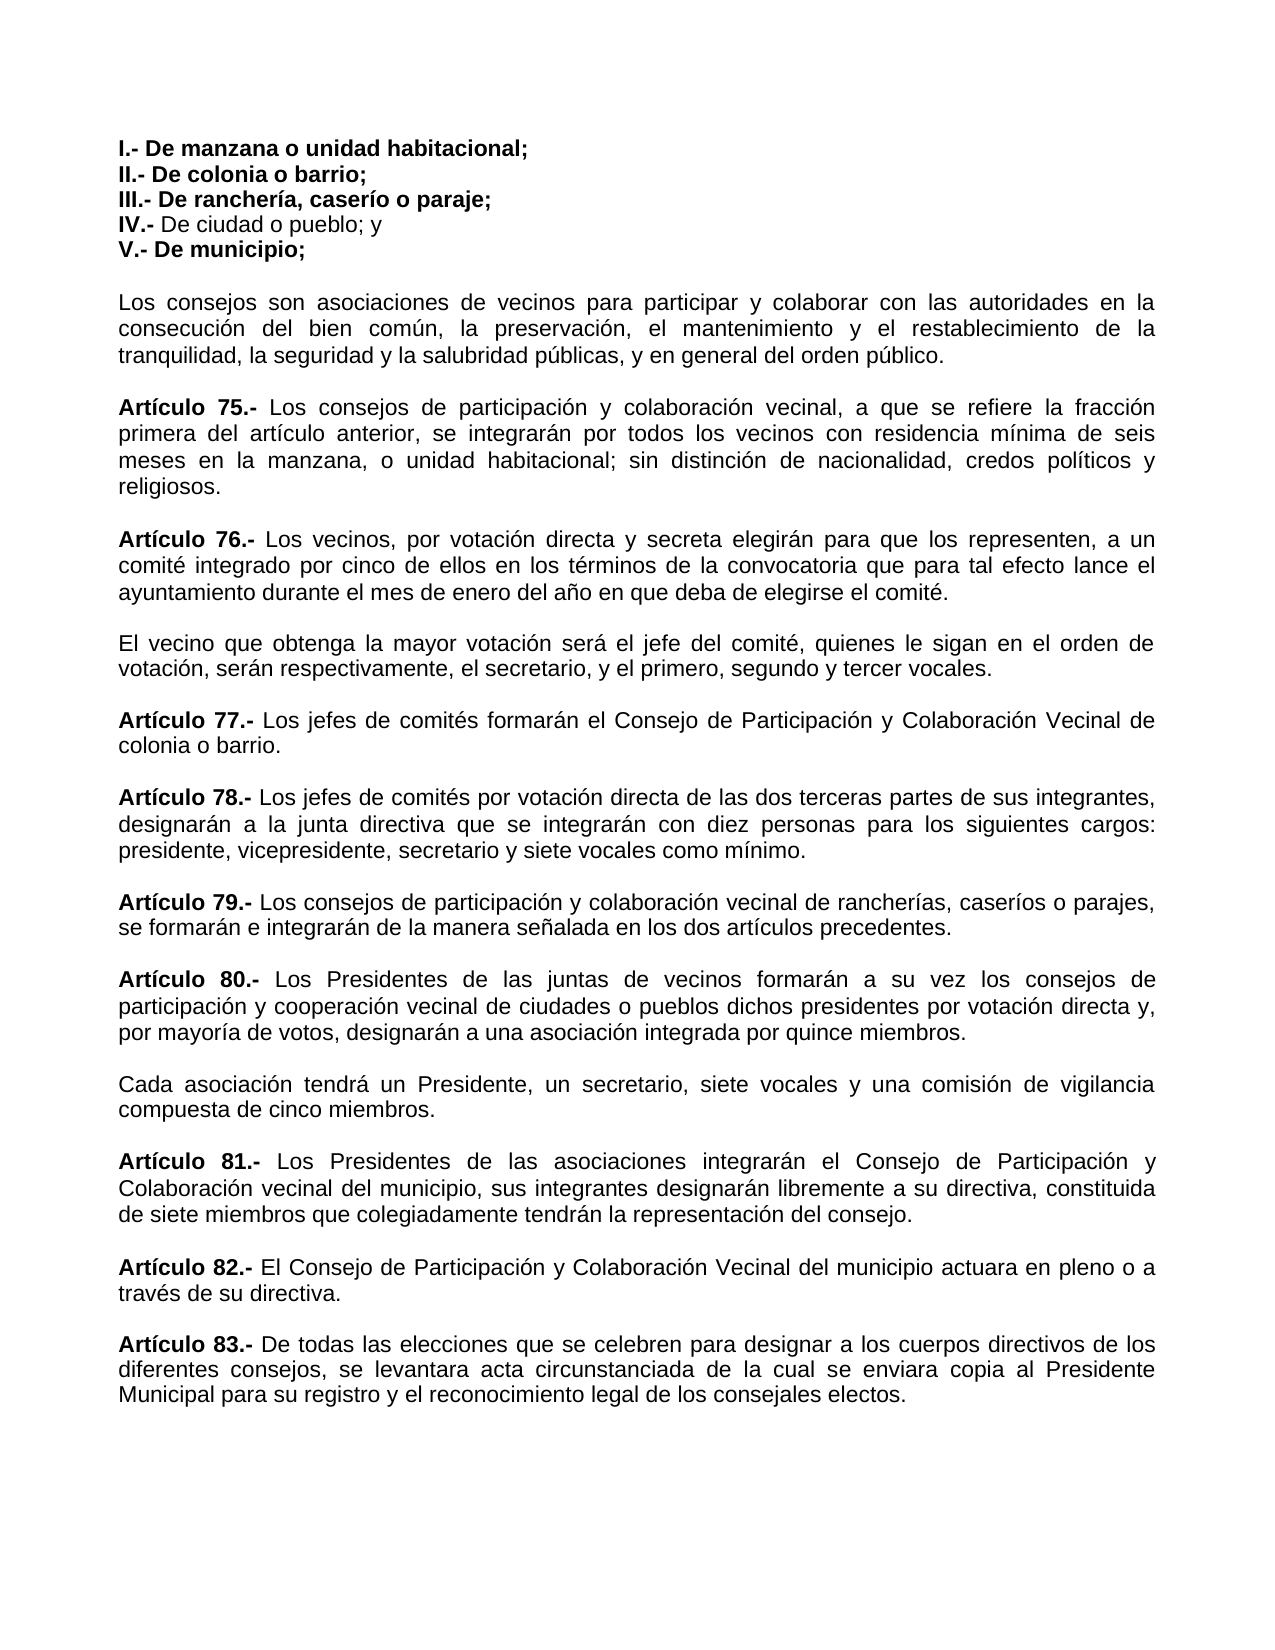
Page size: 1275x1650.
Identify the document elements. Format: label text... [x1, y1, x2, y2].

text Artículo 82.- El Consejo de Participación y Colaboración Vecinal del municipio actuara en pleno o a través de su directiva. [118, 1253, 1156, 1306]
text Artículo 78.- Los jefes de comités por votación directa de las dos terceras partes de sus integrantes, designarán a la junta directiva que se integrarán con diez personas para los siguientes cargos: presidente, vicepresidente, secretario y siete vocales como mínimo. [118, 784, 1156, 863]
text Artículo 83.- De todas las elecciones que se celebren para designar a los cuerpos directivos de los diferentes consejos, se levantara acta circunstanciada de la cual se enviara copia al Presidente Municipal para su registro y el reconocimiento legal de los consejales electos. [118, 1333, 1156, 1408]
text V.- De municipio; [118, 237, 309, 262]
text Los consejos son asociaciones de vecinos para participar y colaborar con las autoridades en la consecución del bien común, la preservación, el mantenimiento y el restablecimiento de la tranquilidad, la seguridad y la salubridad públicas, y en general del orden público. [118, 289, 1156, 368]
text I.- De manzana o unidad habitacional; II.- De colonia o barrio; [118, 135, 532, 187]
text Artículo 75.- Los consejos de participación y colaboración vecinal, a que se refiere la fracción primera del artículo anterior, se integrarán por todos los vecinos con residencia mínima de seis meses en la manzana, o unidad habitacional; sin distinción de nacionalidad, credos políticos y religiosos. [118, 394, 1156, 499]
text Artículo 77.- Los jefes de comités formarán el Consejo de Participación y Colaboración Vecinal de colonia o barrio. [118, 708, 1155, 758]
text Cada asociación tendrá un Presidente, un secretario, siete vocales y una comisión de vigilancia compuesta de cinco miembros. [118, 1072, 1155, 1122]
text Artículo 76.- Los vecinos, por votación directa y secreta elegirán para que los representen, a un comité integrado por cinco de ellos en los términos de la convocatoria que para tal efecto lance el ayuntamiento durante el mes de enero del año en que deba de elegirse el comité. [118, 526, 1156, 605]
text III.- De ranchería, caserío o paraje; IV.- De ciudad o pueblo; y [118, 187, 495, 237]
text Artículo 79.- Los consejos de participación y colaboración vecinal de rancherías, caseríos o parajes, se formarán e integrarán de la manera señalada en los dos artículos precedentes. [118, 890, 1156, 940]
text Artículo 80.- Los Presidentes de las juntas de vecinos formarán a su vez los consejos de participación y cooperación vecinal de ciudades o pueblos dichos presidentes por votación directa y, por mayoría de votos, designarán a una asociación integrada por quince miembros. [118, 966, 1156, 1045]
text Artículo 81.- Los Presidentes de las asociaciones integrarán el Consejo de Participación y Colaboración vecinal del municipio, sus integrantes designarán libremente a su directiva, constituida de siete miembros que colegiadamente tendrán la representación del consejo. [118, 1148, 1156, 1227]
text El vecino que obtenga la mayor votación será el jefe del comité, quienes le sigan en el orden de votación, serán respectivamente, el secretario, y el primero, segundo y tercer vocales. [118, 632, 1156, 682]
